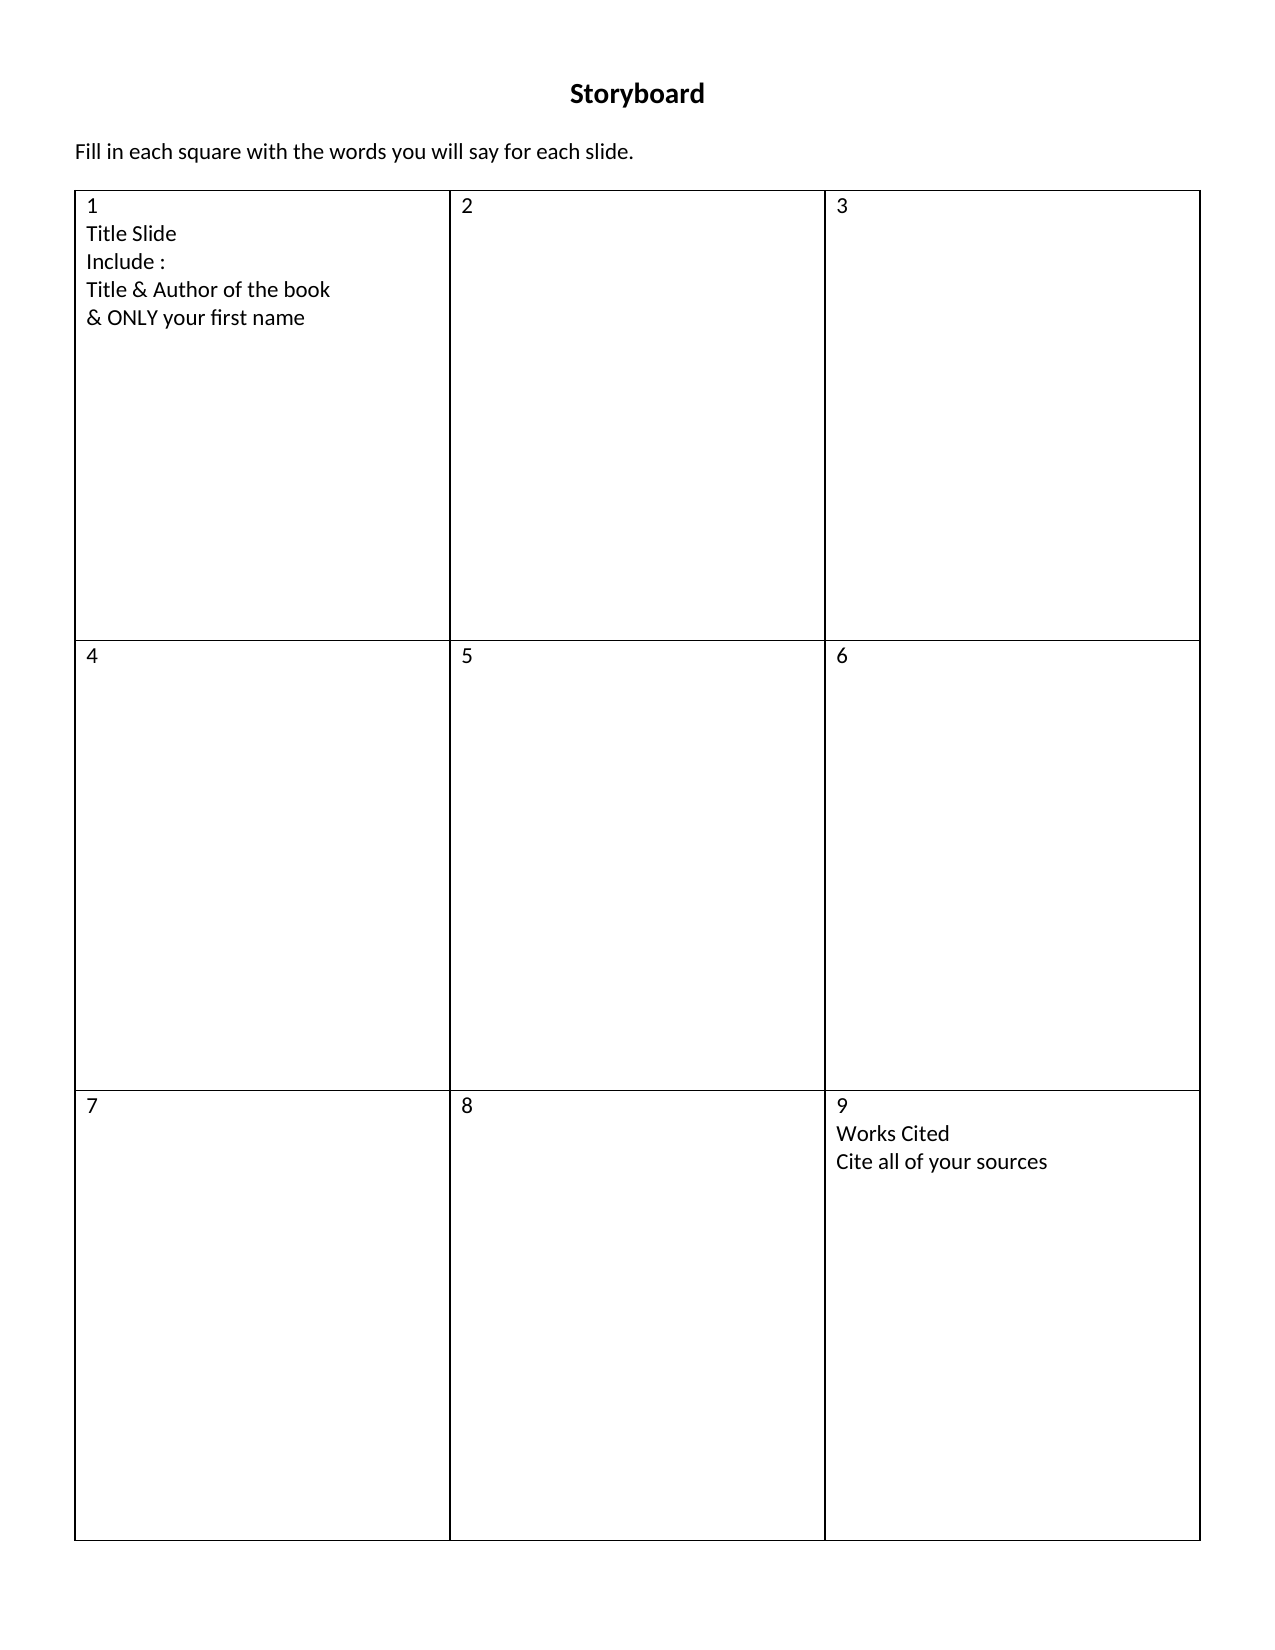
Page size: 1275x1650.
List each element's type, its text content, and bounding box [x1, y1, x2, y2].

text Fill in each square with the words you will say for each slide. [75, 137, 1200, 165]
table_cell 4 [76, 641, 449, 1090]
text Storyboard [75, 75, 1200, 111]
table_cell 6 [826, 641, 1199, 1090]
table_cell 8 [451, 1091, 824, 1540]
table_cell 7 [76, 1091, 449, 1540]
table_header 1 Title Slide Include : Title & Author of the book & ONLY your first name [76, 191, 449, 640]
table_cell 9 Works Cited Cite all of your sources [826, 1091, 1199, 1540]
table_header 3 [826, 191, 1199, 640]
table_cell 5 [451, 641, 824, 1090]
table_header 2 [451, 191, 824, 640]
